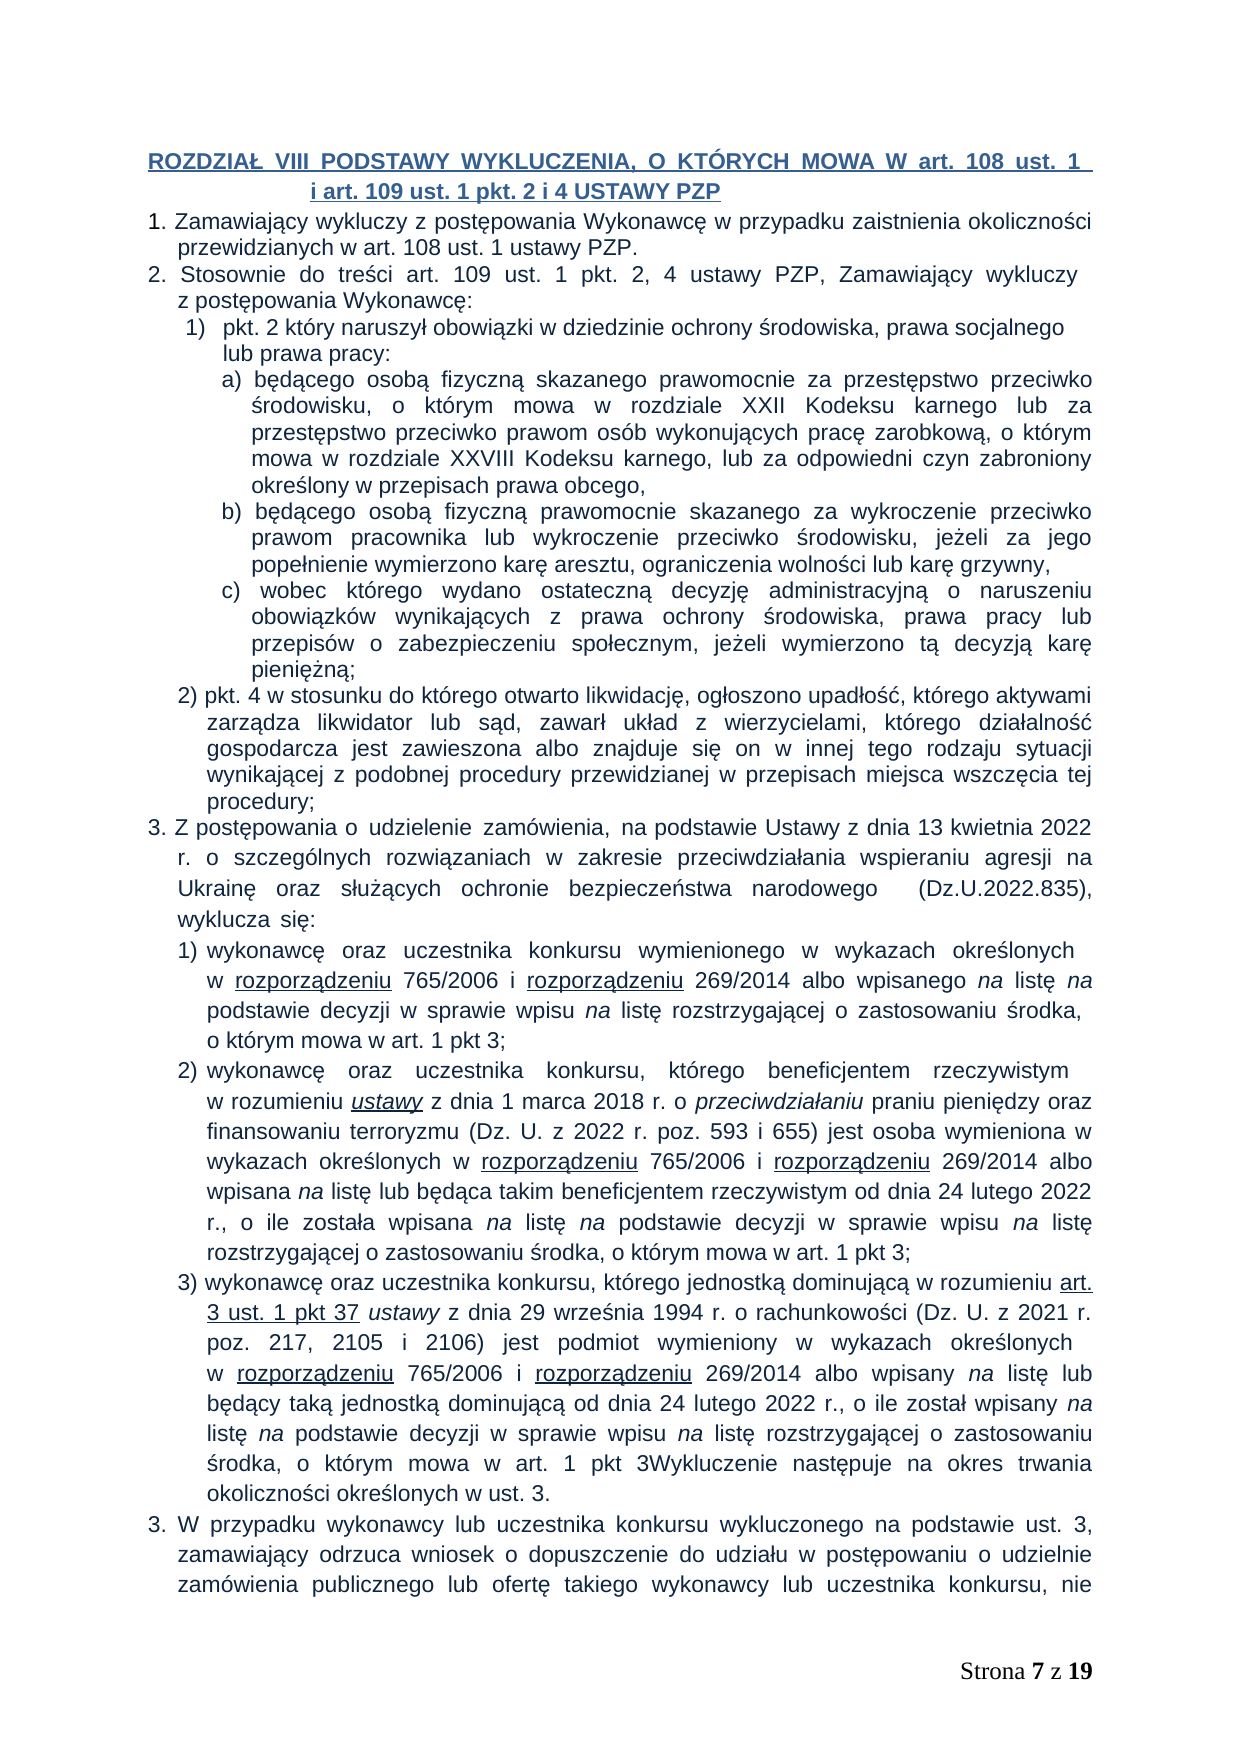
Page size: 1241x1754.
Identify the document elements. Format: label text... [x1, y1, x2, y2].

text 1. Zamawiający wykluczy z postępowania Wykonawcę w przypadku zaistnienia okoliczności przewidzianych w art. 108 ust. 1 ustawy PZP. [148, 208, 1093, 261]
text 2) pkt. 4 w stosunku do którego otwarto likwidację, ogłoszono upadłość, którego aktywami zarządza likwidator lub sąd, zawarł układ z wierzycielami, którego działalność gospodarcza jest zawieszona albo znajduje się on w innej tego rodzaju sytuacji wynikającej z podobnej procedury przewidzianej w przepisach miejsca wszczęcia tej procedury; [177, 682, 1093, 814]
text a) będącego osobą fizyczną skazanego prawomocnie za przestępstwo przeciwko środowisku, o którym mowa w rozdziale XXII Kodeksu karnego lub za przestępstwo przeciwko prawom osób wykonujących pracę zarobkową, o którym mowa w rozdziale XXVIII Kodeksu karnego, lub za odpowiedni czyn zabroniony określony w przepisach prawa obcego, [221, 366, 1093, 498]
text b) będącego osobą fizyczną prawomocnie skazanego za wykroczenie przeciwko prawom pracownika lub wykroczenie przeciwko środowisku, jeżeli za jego popełnienie wymierzono karę aresztu, ograniczenia wolności lub karę grzywny, [221, 498, 1093, 577]
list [148, 1511, 1093, 1597]
text ROZDZIAŁ VIII PODSTAWY WYKLUCZENIA, O KTÓRYCH MOWA W art. 108 ust. 1 i art. 109 ust. 1 pkt. 2 i 4 USTAWY PZP [148, 172, 1093, 204]
text 2. Stosownie do treści art. 109 ust. 1 pkt. 2, 4 ustawy PZP, Zamawiający wykluczy z postępowania Wykonawcę: [148, 261, 1093, 313]
list 3) wykonawcę oraz uczestnika konkursu, którego jednostką dominującą w rozumieniu art. 3 ust. 1 pkt 37 ustawy z dnia 29 września 1994 r. o rachunkowości (Dz. U. z 2021 r. poz. 217, 2105 i 2106) jest podmiot wymieniony w wykazach określonych w rozporządzeniu 765/2006 i rozporządzeniu 269/2014 albo wpisany na listę lub będący taką jednostką dominującą od dnia 24 lutego 2022 r., o ile został wpisany na listę na podstawie decyzji w sprawie wpisu na listę rozstrzygającej o zastosowaniu środka, o którym mowa w art. 1 pkt 3Wykluczenie następuje na okres trwania okoliczności określonych w ust. 3. [177, 1269, 1093, 1507]
text ROZDZIAŁ VIII PODSTAWY WYKLUCZENIA, O KTÓRYCH MOWA W art. 108 ust. 1 i art. 109 ust. 1 pkt. 2 i 4 USTAWY PZP [148, 148, 1093, 170]
list pkt. 2 który naruszył obowiązki w dziedzinie ochrony środowiska, prawa socjalnego lub prawa pracy: [185, 313, 1093, 366]
list wykonawcę oraz uczestnika konkursu wymienionego w wykazach określonych w rozporządzeniu 765/2006 i rozporządzeniu 269/2014 albo wpisanego na listę na podstawie decyzji w sprawie wpisu na listę rozstrzygającej o zastosowaniu środka, o którym mowa w art. 1 pkt 3; [177, 937, 1093, 1054]
list wykonawcę oraz uczestnika konkursu, którego beneficjentem rzeczywistym w rozumieniu ustawy z dnia 1 marca 2018 r. o przeciwdziałaniu praniu pieniędzy oraz finansowaniu terroryzmu (Dz. U. z 2022 r. poz. 593 i 655) jest osoba wymieniona w wykazach określonych w rozporządzeniu 765/2006 i rozporządzeniu 269/2014 albo wpisana na listę lub będąca takim beneficjentem rzeczywistym od dnia 24 lutego 2022 r., o ile została wpisana na listę na podstawie decyzji w sprawie wpisu na listę rozstrzygającej o zastosowaniu środka, o którym mowa w art. 1 pkt 3; [177, 1057, 1093, 1265]
text 3. Z postępowania o udzielenie zamówienia, na podstawie Ustawy z dnia 13 kwietnia 2022 r. o szczególnych rozwiązaniach w zakresie przeciwdziałania wspieraniu agresji na Ukrainę oraz służących ochronie bezpieczeństwa narodowego (Dz.U.2022.835), wyklucza się: [148, 814, 1093, 933]
text c) wobec którego wydano ostateczną decyzję administracyjną o naruszeniu obowiązków wynikających z prawa ochrony środowiska, prawa pracy lub przepisów o zabezpieczeniu społecznym, jeżeli wymierzono tą decyzją karę pieniężną; [221, 577, 1093, 682]
